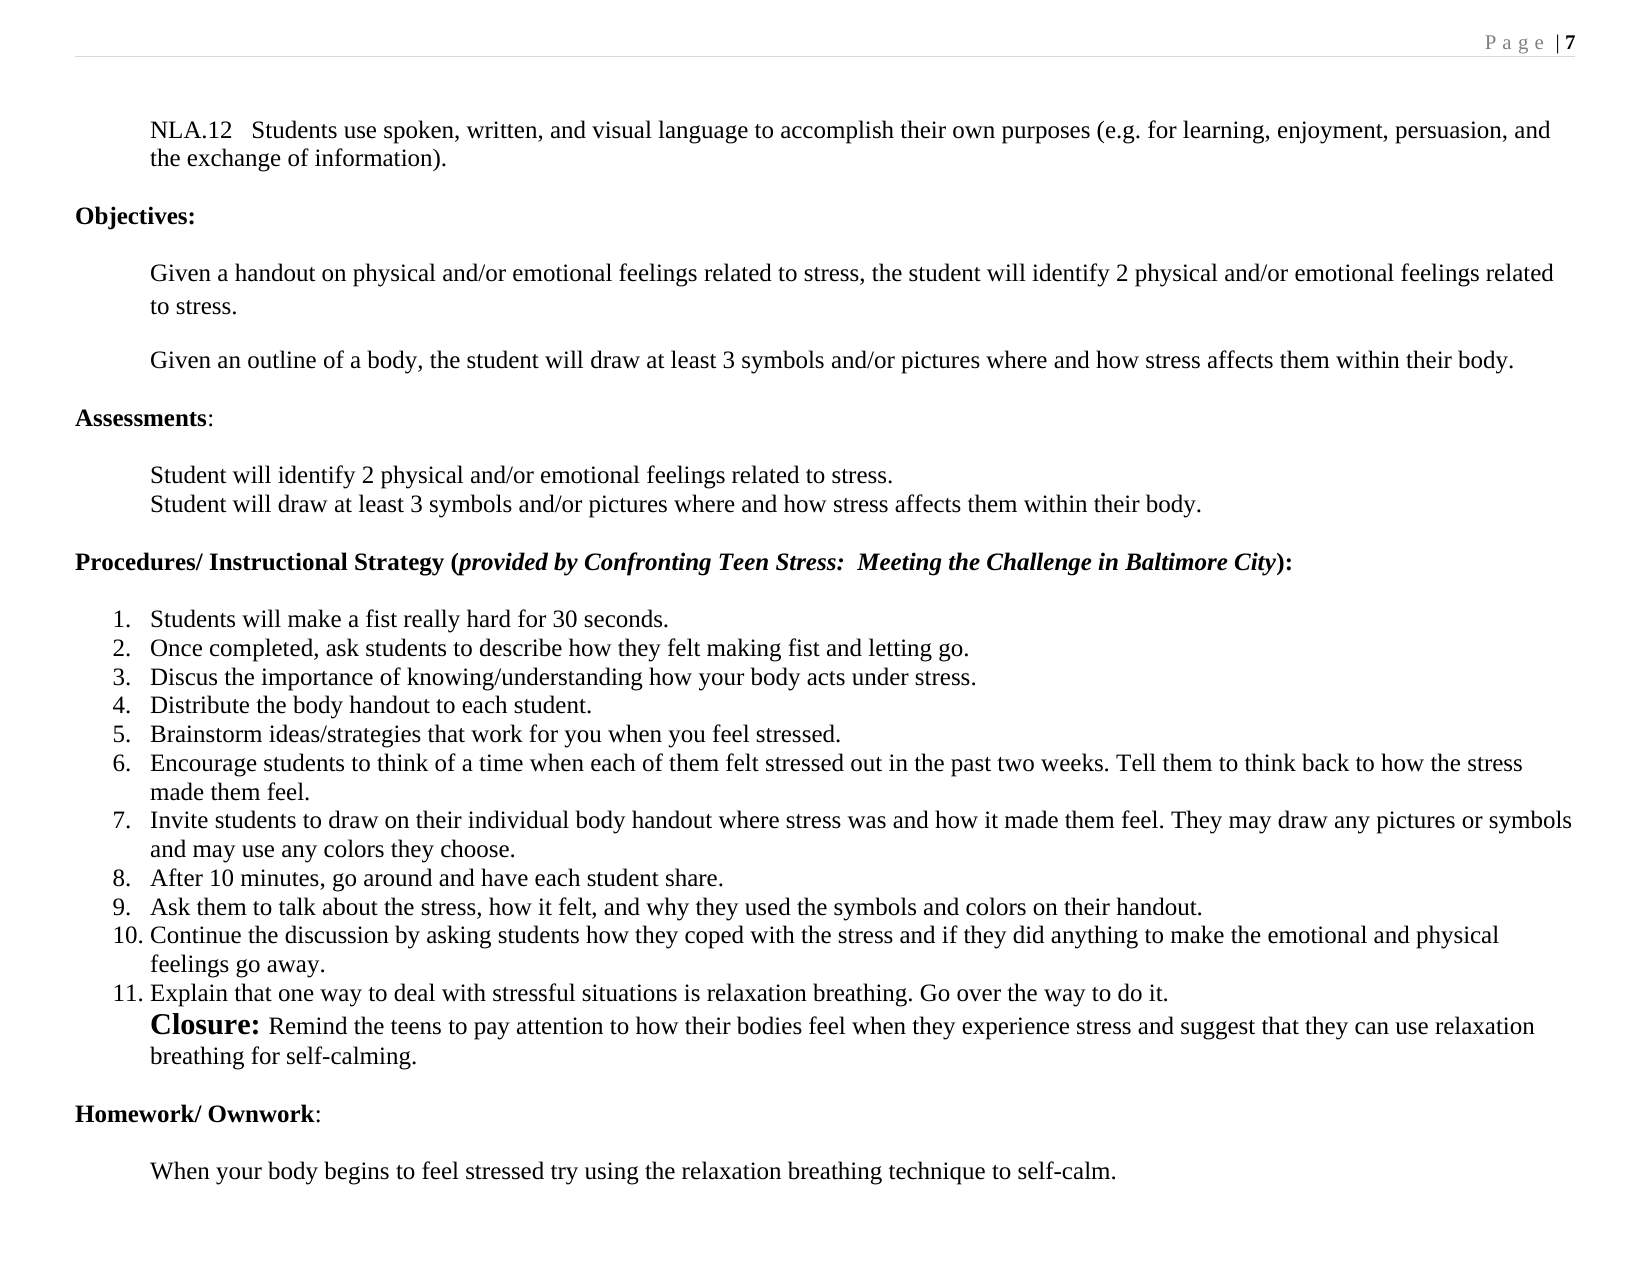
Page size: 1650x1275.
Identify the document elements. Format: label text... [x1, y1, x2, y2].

text NLA.12 Students use spoken, written, and visual language to accomplish their own purposes (e.g. for learning, enjoyment, persuasion, and the exchange of information). [150, 115, 1575, 172]
list Distribute the body handout to each student. [112, 690, 1575, 719]
list Discus the importance of knowing/understanding how your body acts under stress. [112, 662, 1575, 690]
text Homework/ Ownwork: [75, 1099, 1575, 1127]
text Student will identify 2 physical and/or emotional feelings related to stress. [75, 460, 1575, 489]
text Student will draw at least 3 symbols and/or pictures where and how stress affects them within their body. [75, 489, 1575, 518]
text When your body begins to feel stressed try using the relaxation breathing technique to self-calm. [75, 1156, 1575, 1185]
list Brainstorm ideas/strategies that work for you when you feel stressed. [112, 719, 1575, 748]
list Encourage students to think of a time when each of them felt stressed out in the past two weeks. Tell them to think back to how the stress made them feel. [112, 748, 1575, 805]
text Assessments: [75, 403, 1575, 432]
list Explain that one way to deal with stressful situations is relaxation breathing. Go over the way to do it. [112, 978, 1575, 1007]
text Closure: Remind the teens to pay attention to how their bodies feel when they experience stress and suggest that they can use relaxation breathing for self-calming. [150, 1007, 1575, 1070]
list After 10 minutes, go around and have each student share. [112, 863, 1575, 892]
text Given an outline of a body, the student will draw at least 3 symbols and/or pictures where and how stress affects them within their body. [75, 345, 1575, 374]
list Invite students to draw on their individual body handout where stress was and how it made them feel. They may draw any pictures or symbols and may use any colors they choose. [112, 805, 1575, 863]
list Continue the discussion by asking students how they coped with the stress and if they did anything to make the emotional and physical feelings go away. [112, 920, 1575, 978]
text Procedures/ Instructional Strategy (provided by Confronting Teen Stress: Meeting the Challenge in Baltimore City): [75, 547, 1575, 575]
list Ask them to talk about the stress, how it felt, and why they used the symbols and colors on their handout. [112, 892, 1575, 920]
list Once completed, ask students to describe how they felt making fist and letting go. [112, 633, 1575, 662]
text Given a handout on physical and/or emotional feelings related to stress, the student will identify 2 physical and/or emotional feelings related to stress. [150, 258, 1575, 320]
list Students will make a fist really hard for 30 seconds. [112, 604, 1575, 633]
text Objectives: [75, 201, 1575, 230]
